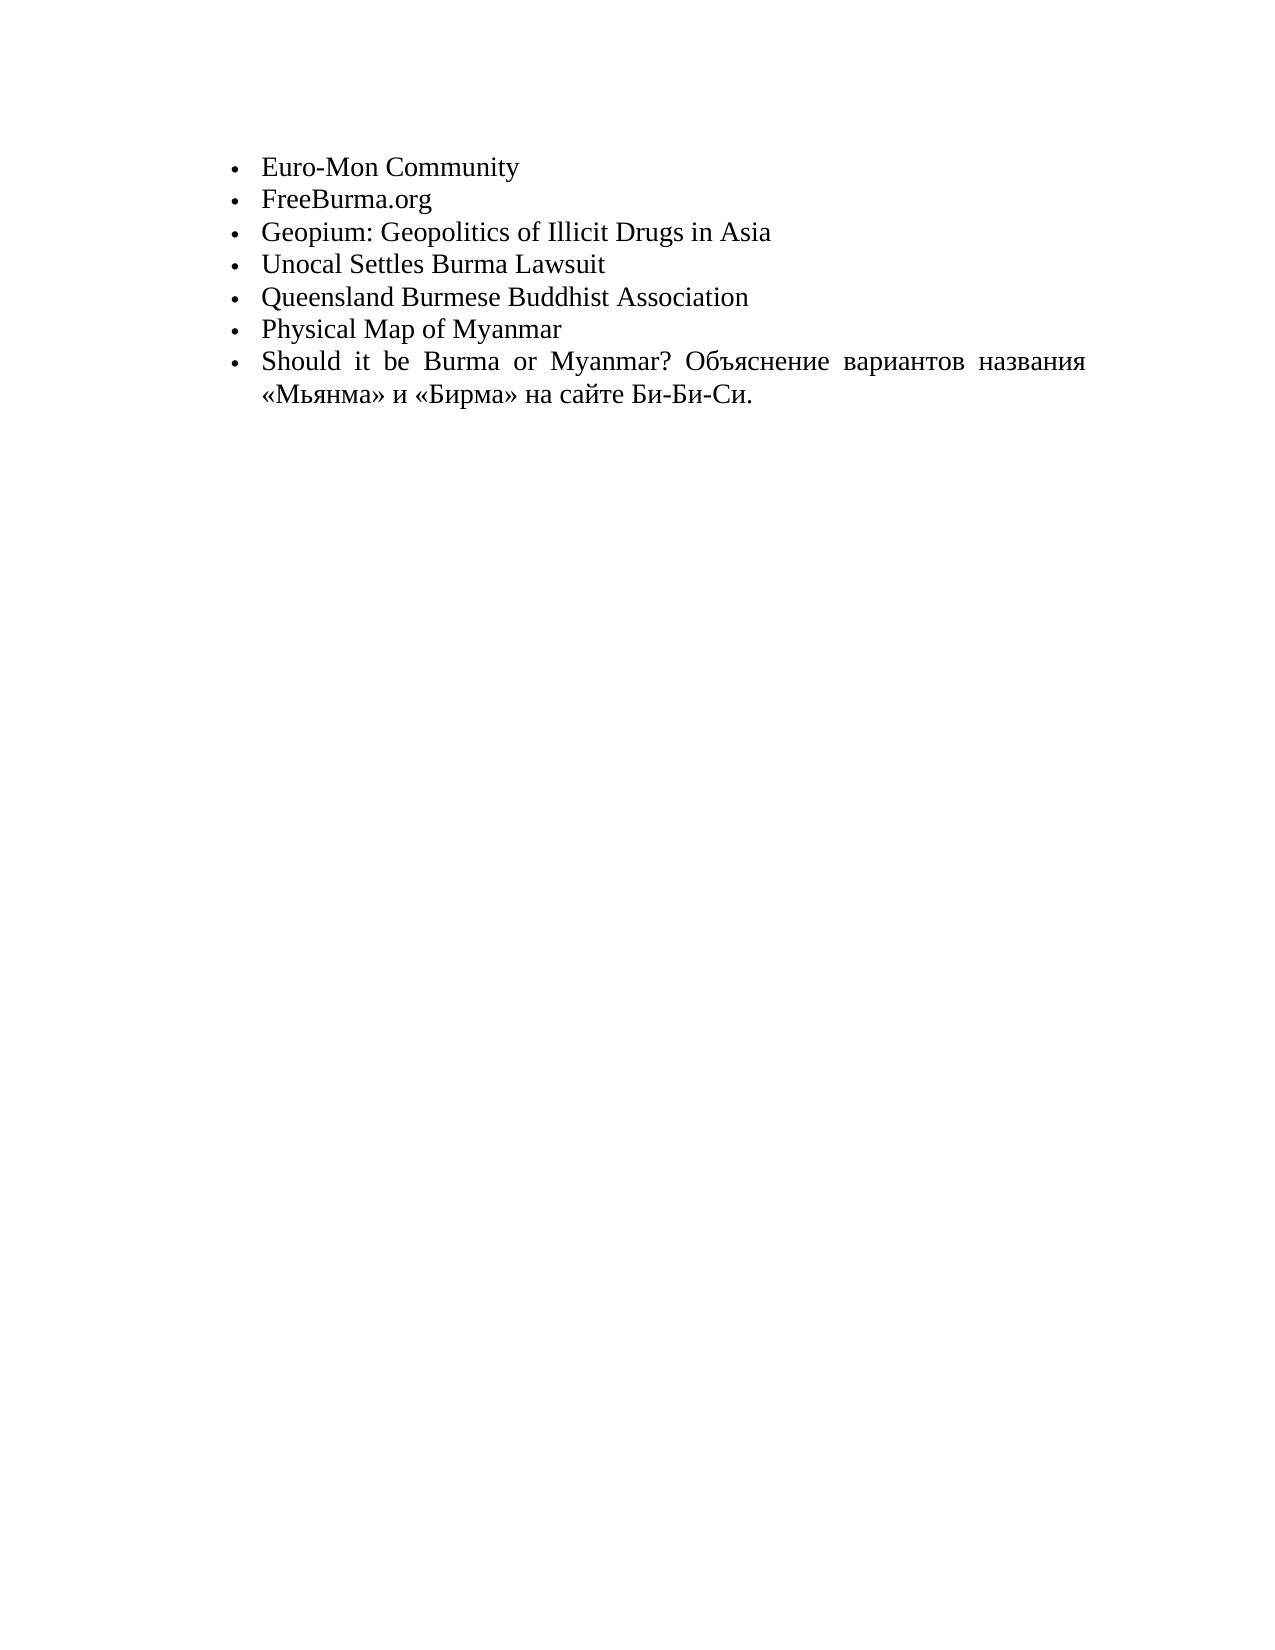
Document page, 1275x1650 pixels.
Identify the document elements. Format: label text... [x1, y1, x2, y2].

list Should it be Burma or Myanmar? Объяснение вариантов названия «Мьянма» и «Бирма» на сайте Би-Би-Си. [232, 344, 1087, 409]
list Euro-Mon Community [232, 150, 1087, 182]
list Physical Map of Myanmar [232, 312, 1087, 344]
list Geopium: Geopolitics of Illicit Drugs in Asia [232, 215, 1087, 247]
list FreeBurma.org [232, 182, 1087, 215]
list Queensland Burmese Buddhist Association [232, 279, 1087, 312]
list Unocal Settles Burma Lawsuit [232, 247, 1087, 279]
